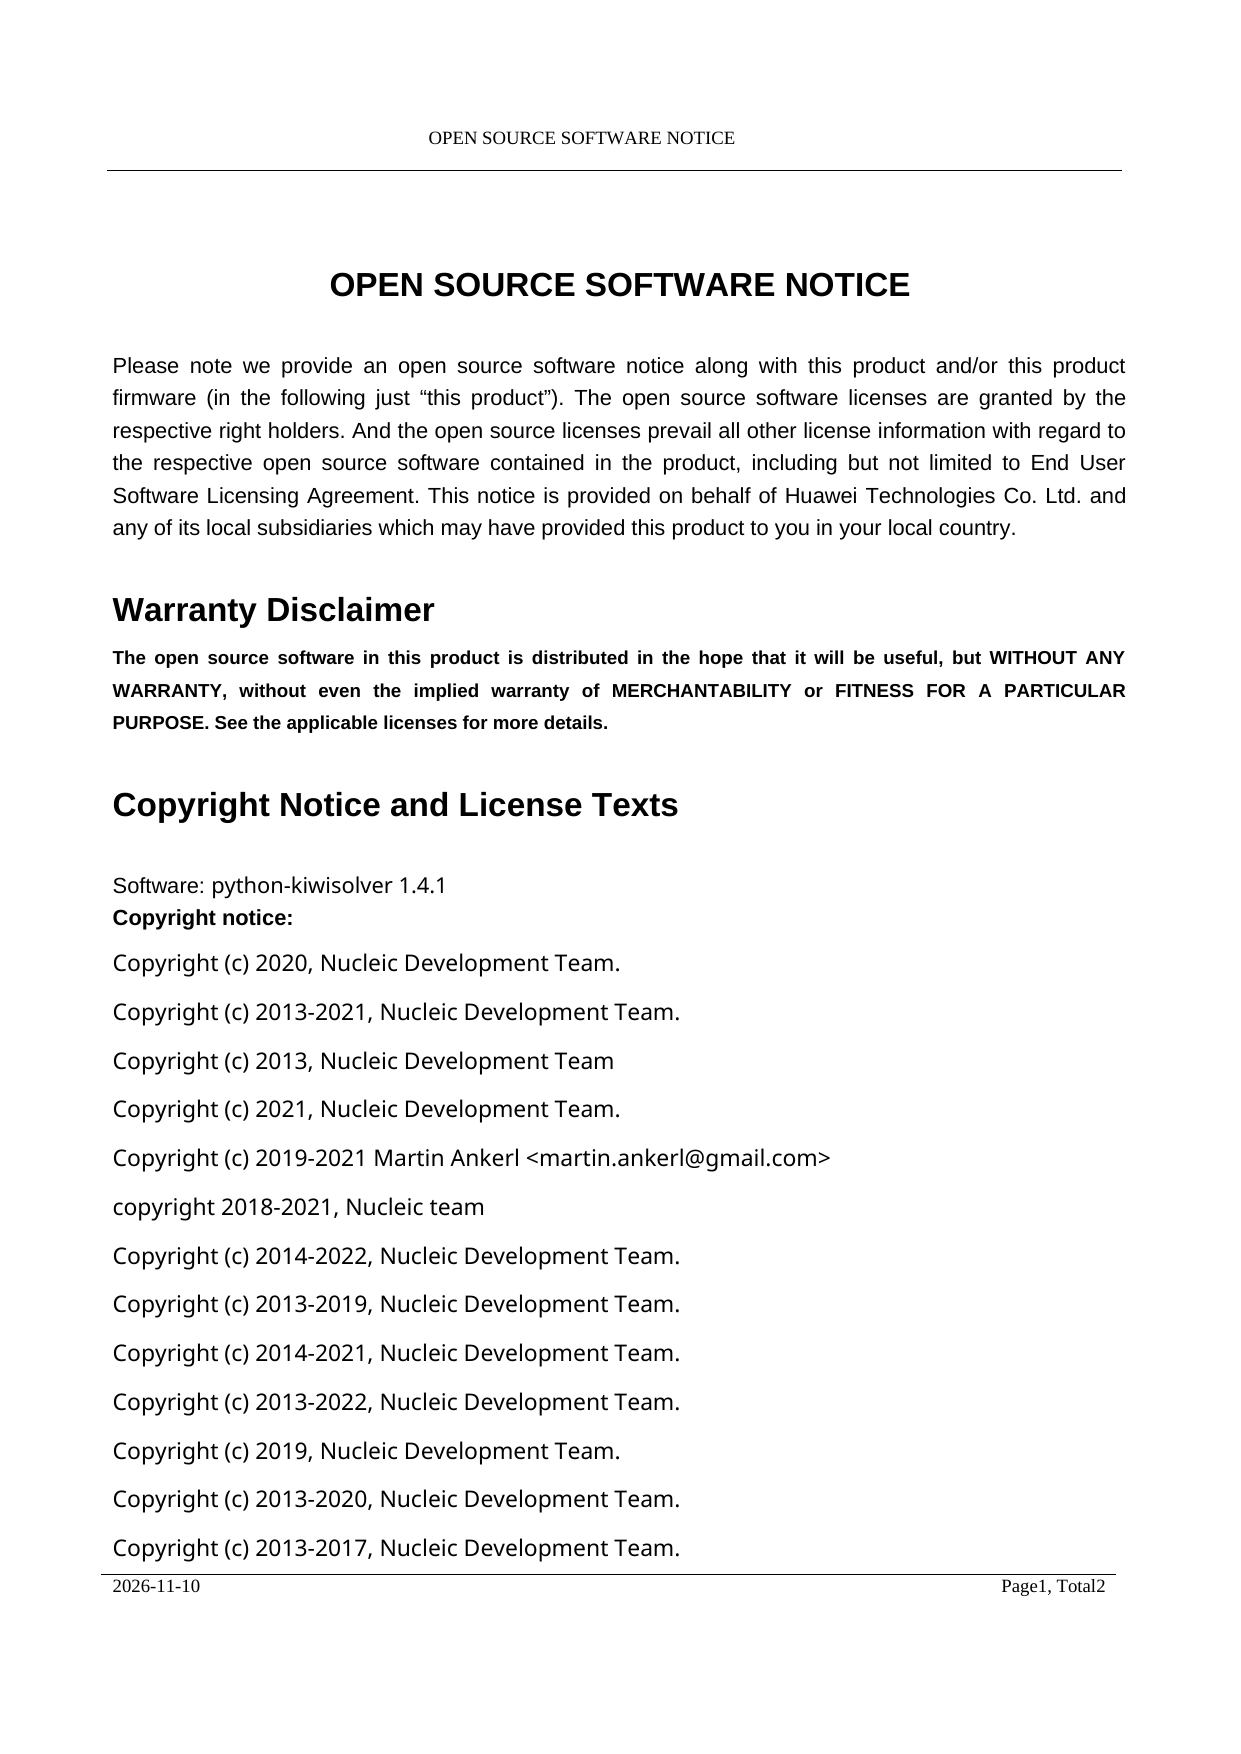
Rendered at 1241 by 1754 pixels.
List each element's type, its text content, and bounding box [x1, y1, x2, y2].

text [112, 947, 1128, 1564]
text OPEN SOURCE SOFTWARE NOTICE [112, 251, 1128, 316]
text Copyright Notice and License Texts [112, 771, 1128, 836]
text The open source software in this product is distributed in the hope that it will be useful, but WITHOUT ANY WARRANTY, without even the implied warranty of MERCHANTABILITY or FITNESS FOR A PARTICULAR PURPOSE. See the applicable licenses for more details. [112, 641, 1128, 739]
text Software: python-kiwisolver 1.4.1 [112, 869, 1128, 901]
text Warranty Disclaimer [112, 576, 1128, 641]
text Copyright notice: [112, 901, 1128, 934]
text Please note we provide an open source software notice along with this product and/or this product firmware (in the following just “this product”). The open source software licenses are granted by the respective right holders. And the open source licenses prevail all other license information with regard to the respective open source software contained in the product, including but not limited to End User Software Licensing Agreement. This notice is provided on behalf of Huawei Technologies Co. Ltd. and any of its local subsidiaries which may have provided this product to you in your local country. [112, 349, 1128, 544]
